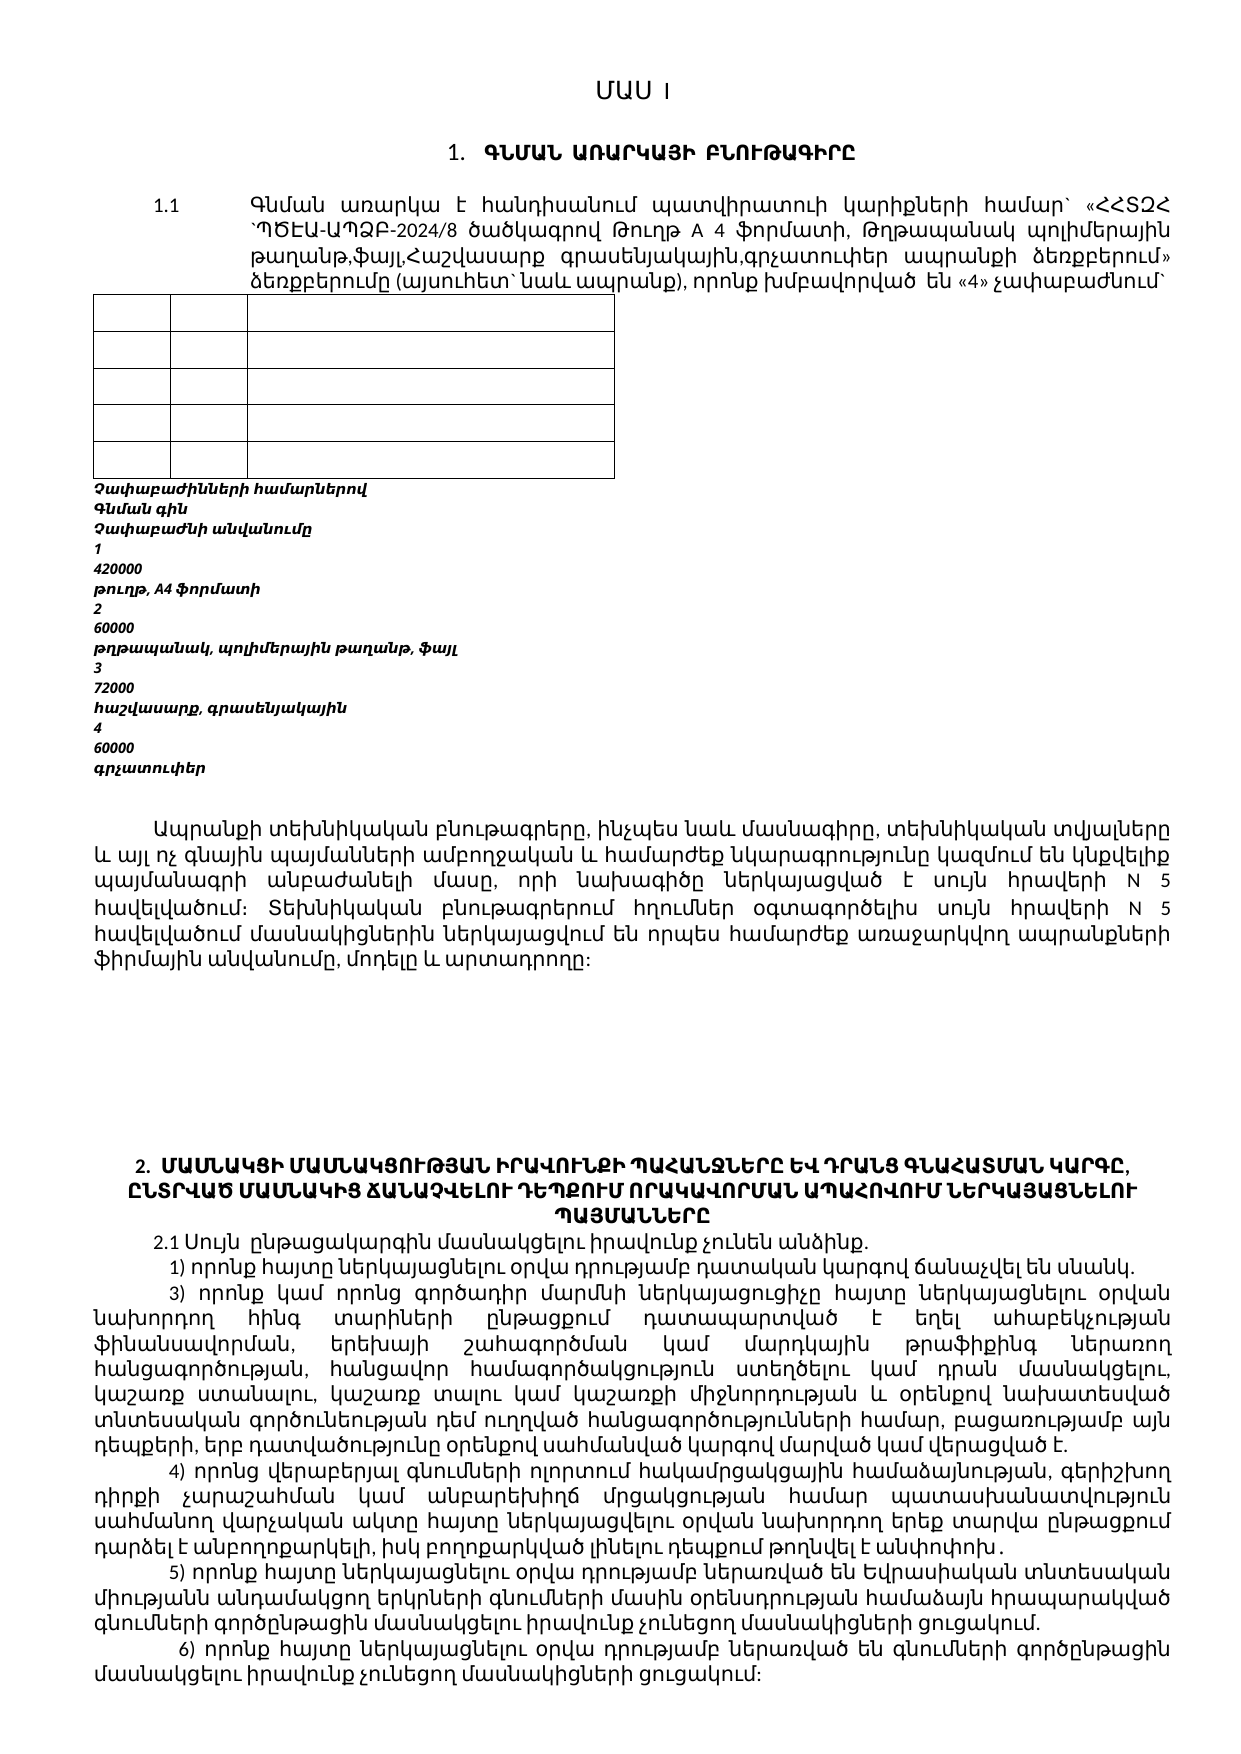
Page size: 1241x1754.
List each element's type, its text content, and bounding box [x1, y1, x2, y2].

text Ապրանքի տեխնիկական բնութագրերը, ինչպես նաև մասնագիրը, տեխնիկական տվյալները և այլ ոչ գնային պայմանների ամբողջական և համարժեք նկարագրությունը կազմում են կնքվելիք պայմանագրի անբաժանելի մասը, որի նախագիծը ներկայացված է սույն հրավերի N 5 հավելվածում։ Տեխնիկական բնութագրերում հղումներ օգտագործելիս սույն հրավերի N 5 հավելվածում մասնակիցներին ներկայացվում են որպես համարժեք առաջարկվող ապրանքների ֆիրմային անվանումը, մոդելը և արտադրողը: [94, 816, 1171, 972]
text ՄԱՍ I [94, 75, 1171, 106]
text 1) որոնք հայտը ներկայացնելու օրվա դրությամբ դատական կարգով ճանաչվել են սնանկ. [94, 1254, 1171, 1280]
text 5) որոնք հայտը ներկայացնելու օրվա դրությամբ ներառված են Եվրասիական տնտեսական միությանն անդամակցող երկրների գնումների մասին օրենսդրության համաձայն հրապարակված գնումների գործընթացին մասնակցելու իրավունք չունեցող մասնակիցների ցուցակում. [94, 1559, 1171, 1636]
text 6) որոնք հայտը ներկայացնելու օրվա դրությամբ ներառված են գնումների գործընթացին մասնակցելու իրավունք չունեցող մասնակիցների ցուցակում: [94, 1636, 1171, 1687]
text 3) որոնք կամ որոնց գործադիր մարմնի ներկայացուցիչը հայտը ներկայացնելու օրվան նախորդող հինգ տարիների ընթացքում դատապարտված է եղել ահաբեկչության ֆինանսավորման, երեխայի շահագործման կամ մարդկային թրաֆիքինգ ներառող հանցագործության, հանցավոր համագործակցություն ստեղծելու կամ դրան մասնակցելու, կաշառք ստանալու, կաշառք տալու կամ կաշառքի միջնորդության և օրենքով նախատեսված տնտեսական գործունեության դեմ ուղղված հանցագործությունների համար, բացառությամբ այն դեպքերի, երբ դատվածությունը օրենքով սահմանված կարգով մարված կամ վերացված է. [94, 1280, 1171, 1458]
text 2.1 Սույն ընթացակարգին մասնակցելու իրավունք չունեն անձինք. [94, 1229, 1171, 1254]
list ԳՆՄԱՆ ԱՌԱՐԿԱՅԻ ԲՆՈՒԹԱԳԻՐԸ [131, 136, 1171, 167]
text 4) որոնց վերաբերյալ գնումների ոլորտում հակամրցակցային համաձայնության, գերիշխող դիրքի չարաշահման կամ անբարեխիղճ մրցակցության համար պատասխանատվություն սահմանող վարչական ակտը հայտը ներկայացվելու օրվան նախորդող երեք տարվա ընթացքում դարձել է անբողոքարկելի, իսկ բողոքարկված լինելու դեպքում թողնվել է անփոփոխ․ [94, 1458, 1171, 1559]
text 2. ՄԱՍՆԱԿՑԻ ՄԱՍՆԱԿՑՈՒԹՅԱՆ ԻՐԱՎՈՒՆՔԻ ՊԱՀԱՆՋՆԵՐԸ ԵՎ ԴՐԱՆՑ ԳՆԱՀԱՏՄԱՆ ԿԱՐԳԸ, ԸՆՏՐՎԱԾ ՄԱՍՆԱԿԻՑ ՃԱՆԱՉՎԵԼՈՒ ԴԵՊՔՈՒՄ ՈՐԱԿԱՎՈՐՄԱՆ ԱՊԱՀՈՎՈՒՄ ՆԵՐԿԱՅԱՑՆԵԼՈՒ ՊԱՅՄԱՆՆԵՐԸ [94, 1153, 1171, 1229]
subtitle Գնման առարկա է հանդիսանում պատվիրատուի կարիքների համար` «ՀՀՏԶՀ `ՊԾԷԱ-ԱՊՁԲ-2024/8 ծածկագրով Թուղթ A 4 ֆորմատի, Թղթապանակ պոլիմերային թաղանթ,ֆայլ,Հաշվասարք գրասենյակային,գրչատուփեր ապրանքի ձեռքբերում» ձեռքբերումը (այսուհետ` նաև ապրանք), որոնք խմբավորված են «4» չափաբաժնում` [153, 192, 1171, 294]
